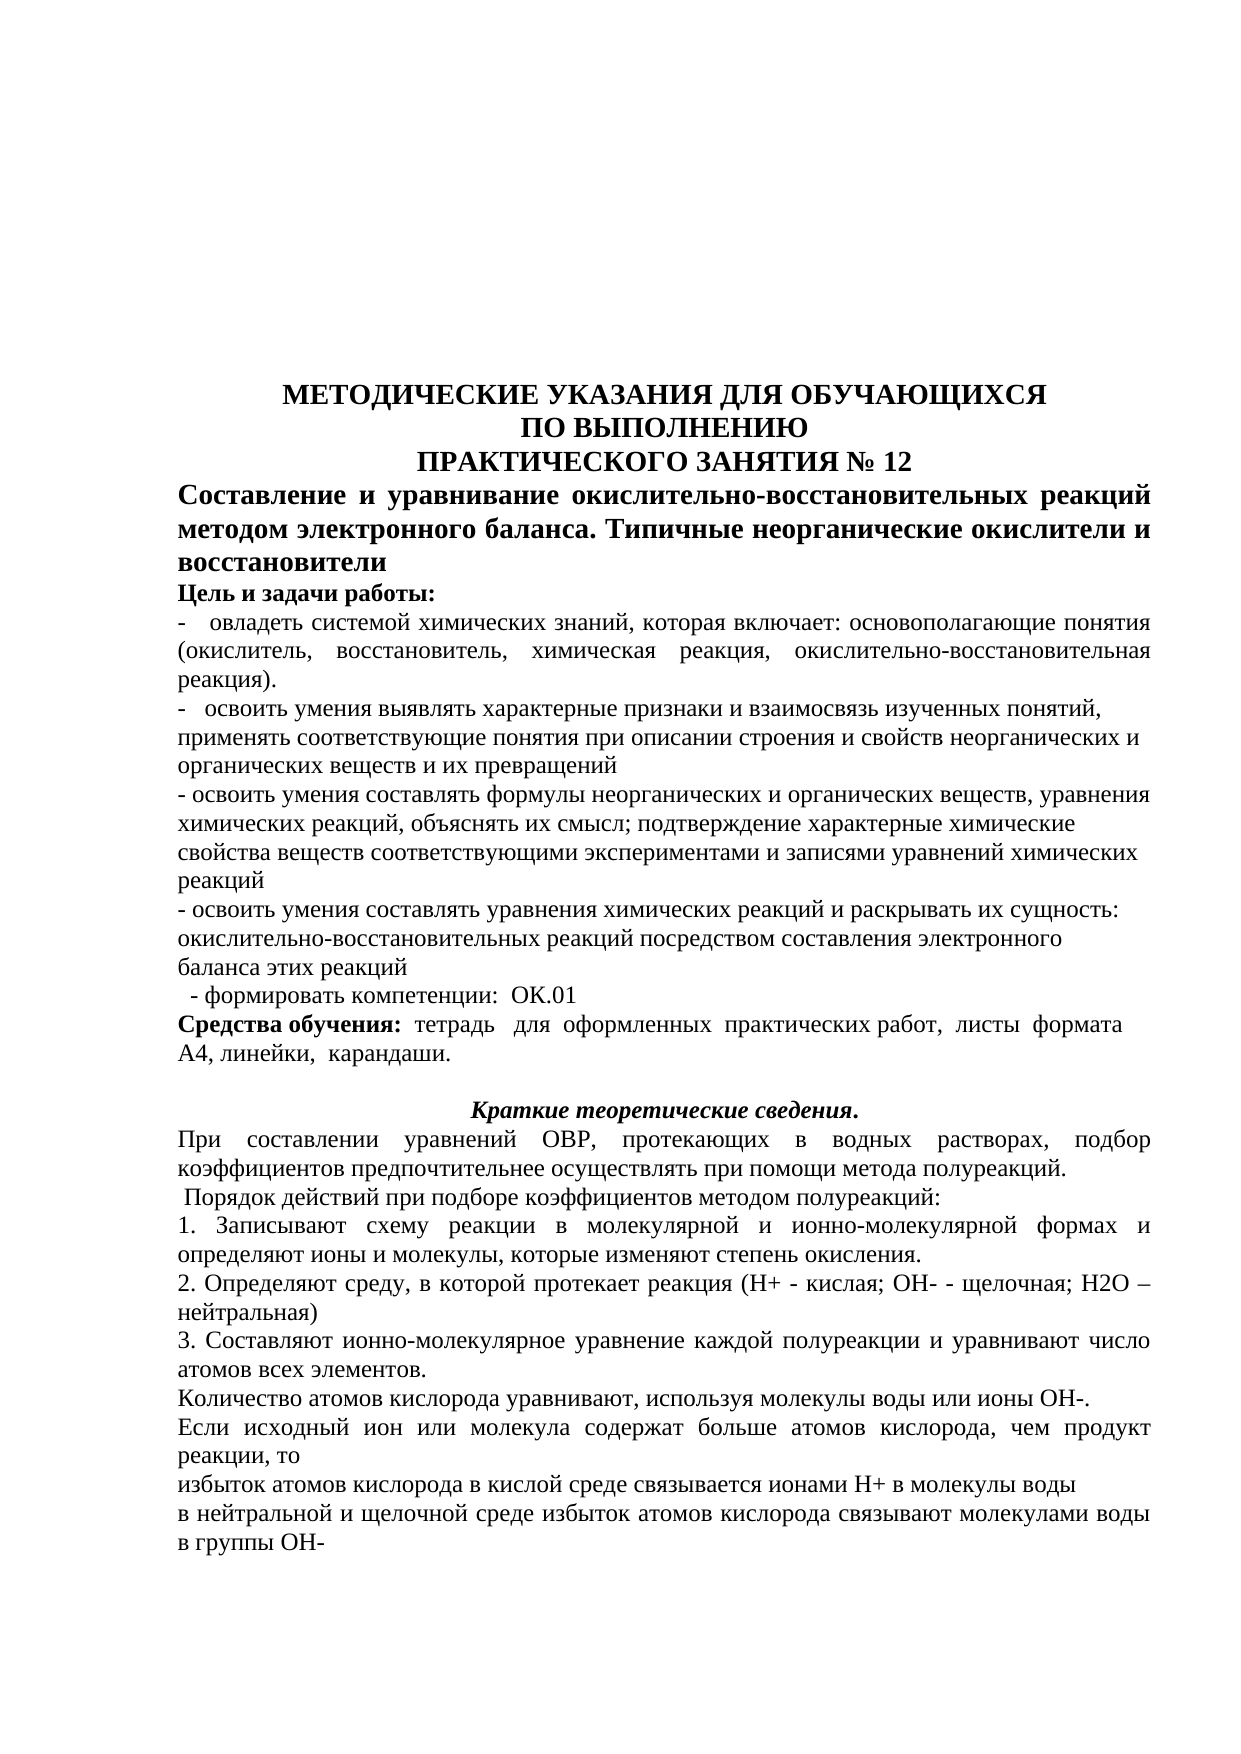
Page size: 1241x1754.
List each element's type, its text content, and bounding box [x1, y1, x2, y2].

text Краткие теоретические сведения. [177, 1096, 1152, 1124]
text ПО ВЫПОЛНЕНИЮ [177, 410, 1152, 444]
text - овладеть системой химических знаний, которая включает: основополагающие понятия (окислитель, восстановитель, химическая реакция, окислительно-восстановительная реакция). [177, 607, 1152, 693]
text Средства обучения: тетрадь для оформленных практических работ, листы формата А4, линейки, карандаши. [177, 1009, 1152, 1067]
text Порядок действий при подборе коэффициентов методом полуреакций: [177, 1182, 1152, 1211]
text 3. Составляют ионно-молекулярное уравнение каждой полуреакции и уравнивают число атомов всех элементов. [177, 1326, 1152, 1383]
text ПРАКТИЧЕСКОГО ЗАНЯТИЯ № 12 [177, 444, 1152, 477]
text в нейтральной и щелочной среде избыток атомов кислорода связывают молекулами воды в группы ОН- [177, 1498, 1152, 1556]
text - освоить умения составлять уравнения химических реакций и раскрывать их сущность: окислительно-восстановительных реакций посредством составления электронного баланса этих реакций [177, 894, 1152, 981]
text Количество атомов кислорода уравнивают, используя молекулы воды или ионы ОН-. [177, 1383, 1152, 1412]
text 2. Определяют среду, в которой протекает реакция (Н+ - кислая; ОН- - щелочная; Н2О – нейтральная) [177, 1268, 1152, 1326]
text - освоить умения составлять формулы неорганических и органических веществ, уравнения химических реакций, объяснять их смысл; подтверждение характерные химические свойства веществ соответствующими экспериментами и записями уравнений химических реакций [177, 779, 1152, 894]
text - формировать компетенции: ОК.01 [177, 981, 1152, 1009]
text избыток атомов кислорода в кислой среде связывается ионами Н+ в молекулы воды [177, 1469, 1152, 1498]
text Если исходный ион или молекула содержат больше атомов кислорода, чем продукт реакции, то [177, 1412, 1152, 1469]
text МЕТОДИЧЕСКИЕ УКАЗАНИЯ ДЛЯ ОБУЧАЮЩИХСЯ [177, 377, 1152, 410]
text - освоить умения выявлять характерные признаки и взаимосвязь изученных понятий, применять соответствующие понятия при описании строения и свойств неорганических и органических веществ и их превращений [177, 693, 1152, 779]
text Цель и задачи работы: [177, 578, 1152, 607]
text При составлении уравнений ОВР, протекающих в водных растворах, подбор коэффициентов предпочтительнее осуществлять при помощи метода полуреакций. [177, 1124, 1152, 1182]
text Составление и уравнивание окислительно-восстановительных реакций методом электронного баланса. Типичные неорганические окислители и восстановители [177, 477, 1152, 578]
text 1. Записывают схему реакции в молекулярной и ионно-молекулярной формах и определяют ионы и молекулы, которые изменяют степень окисления. [177, 1211, 1152, 1268]
